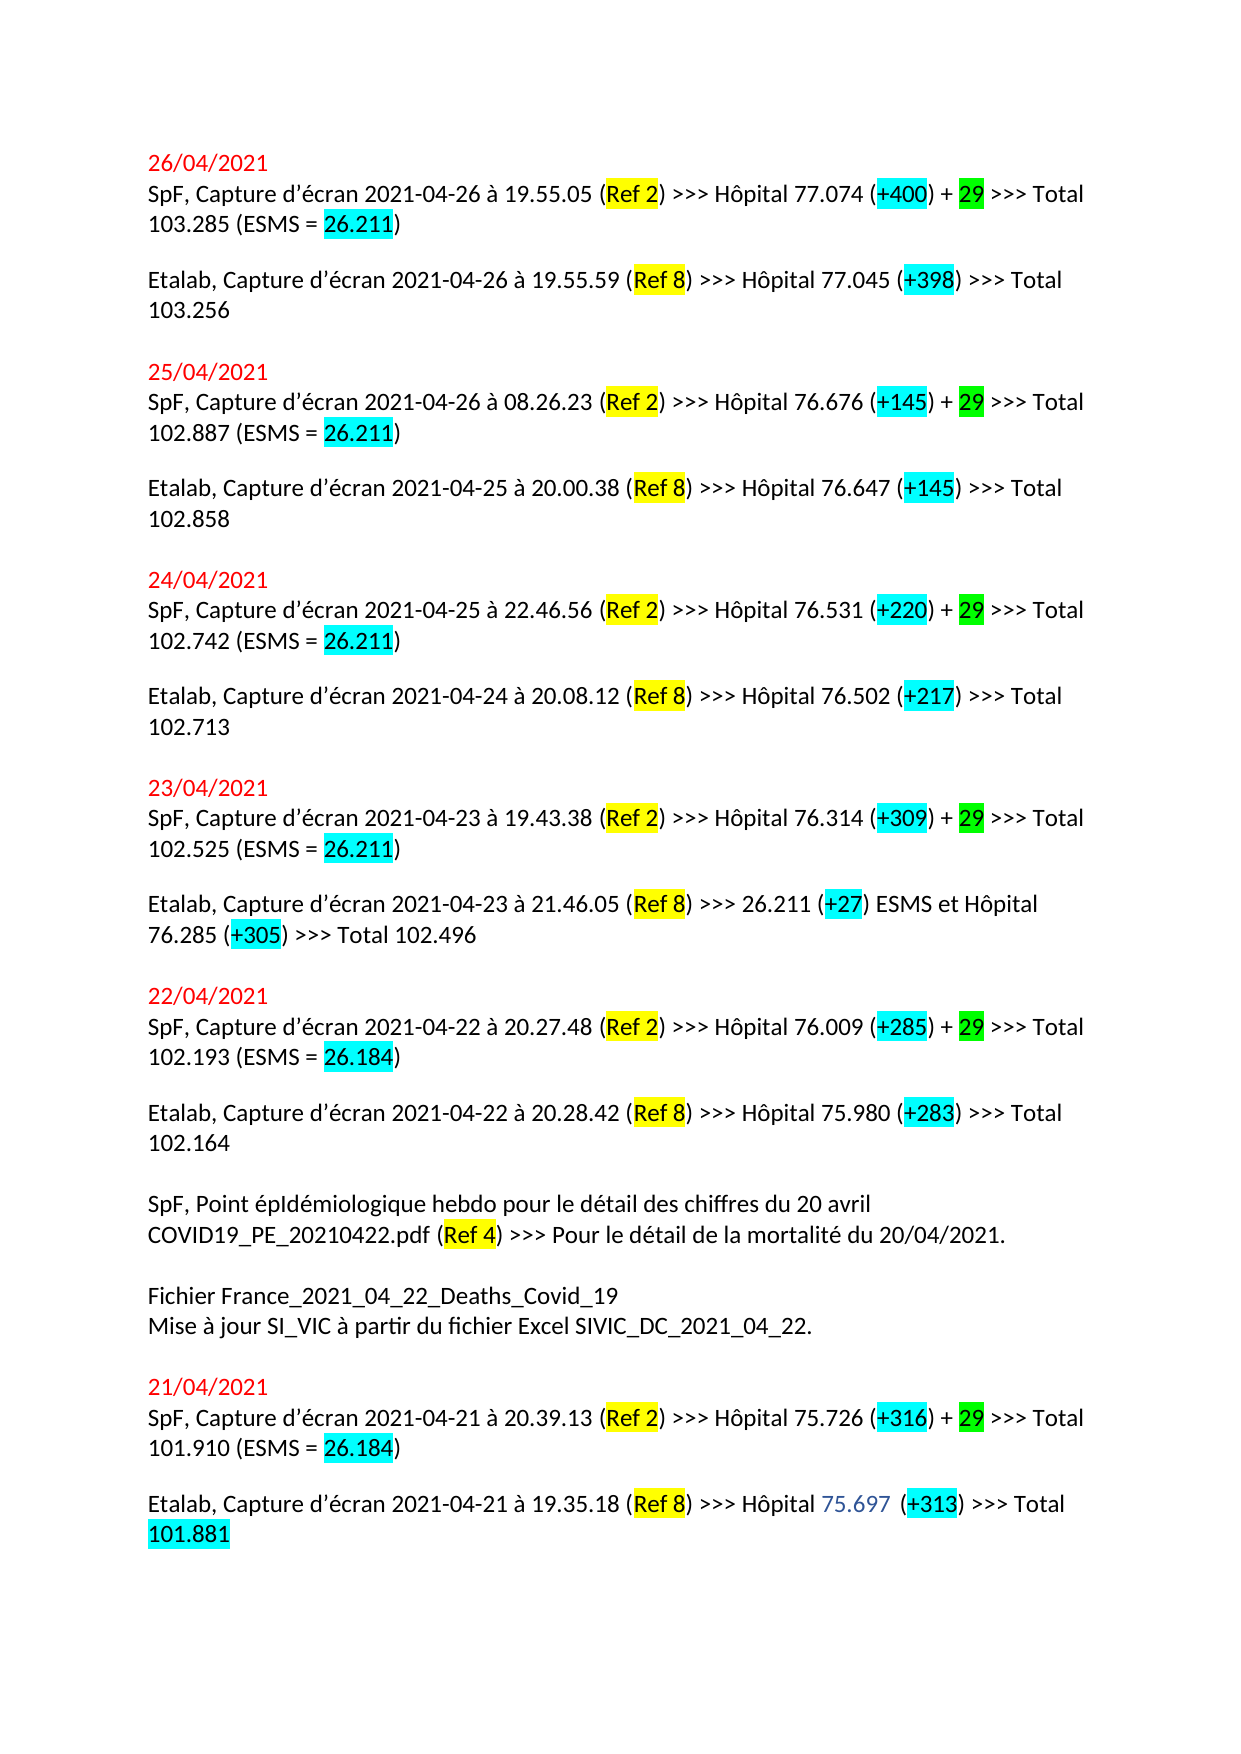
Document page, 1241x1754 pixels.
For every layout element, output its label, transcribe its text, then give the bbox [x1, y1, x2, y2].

text 26/04/2021 [148, 148, 1093, 178]
text 24/04/2021 [148, 564, 1093, 594]
text Mise à jour SI_VIC à partir du fichier Excel SIVIC_DC_2021_04_22. [148, 1310, 1093, 1341]
text 22/04/2021 [148, 980, 1093, 1011]
subtitle Etalab, Capture d’écran 2021-04-22 à 20.28.42 (Ref 8) >>> Hôpital 75.980 (+283) >>> Total 102.164 [148, 1097, 1093, 1158]
text Fichier France_2021_04_22_Deaths_Covid_19 [148, 1280, 1093, 1310]
subtitle Etalab, Capture d’écran 2021-04-21 à 19.35.18 (Ref 8) >>> Hôpital 75.697 (+313) >>> Total 101.881 [148, 1488, 1093, 1549]
subtitle Etalab, Capture d’écran 2021-04-25 à 20.00.38 (Ref 8) >>> Hôpital 76.647 (+145) >>> Total 102.858 [148, 472, 1093, 533]
text SpF, Capture d’écran 2021-04-21 à 20.39.13 (Ref 2) >>> Hôpital 75.726 (+316) + 29 >>> Total 101.910 (ESMS = 26.184) [148, 1402, 1093, 1463]
text 23/04/2021 [148, 772, 1093, 802]
text 21/04/2021 [148, 1371, 1093, 1402]
text SpF, Point épIdémiologique hebdo pour le détail des chiffres du 20 avril COVID19_PE_20210422.pdf (Ref 4) >>> Pour le détail de la mortalité du 20/04/2021. [148, 1188, 1093, 1249]
text SpF, Capture d’écran 2021-04-26 à 08.26.23 (Ref 2) >>> Hôpital 76.676 (+145) + 29 >>> Total 102.887 (ESMS = 26.211) [148, 386, 1093, 447]
text 25/04/2021 [148, 356, 1093, 386]
subtitle Etalab, Capture d’écran 2021-04-23 à 21.46.05 (Ref 8) >>> 26.211 (+27) ESMS et Hôpital 76.285 (+305) >>> Total 102.496 [148, 888, 1093, 949]
text SpF, Capture d’écran 2021-04-26 à 19.55.05 (Ref 2) >>> Hôpital 77.074 (+400) + 29 >>> Total 103.285 (ESMS = 26.211) [148, 178, 1093, 239]
subtitle Etalab, Capture d’écran 2021-04-26 à 19.55.59 (Ref 8) >>> Hôpital 77.045 (+398) >>> Total 103.256 [148, 264, 1093, 325]
text SpF, Capture d’écran 2021-04-25 à 22.46.56 (Ref 2) >>> Hôpital 76.531 (+220) + 29 >>> Total 102.742 (ESMS = 26.211) [148, 594, 1093, 655]
text SpF, Capture d’écran 2021-04-22 à 20.27.48 (Ref 2) >>> Hôpital 76.009 (+285) + 29 >>> Total 102.193 (ESMS = 26.184) [148, 1011, 1093, 1072]
text SpF, Capture d’écran 2021-04-23 à 19.43.38 (Ref 2) >>> Hôpital 76.314 (+309) + 29 >>> Total 102.525 (ESMS = 26.211) [148, 802, 1093, 863]
subtitle Etalab, Capture d’écran 2021-04-24 à 20.08.12 (Ref 8) >>> Hôpital 76.502 (+217) >>> Total 102.713 [148, 680, 1093, 741]
